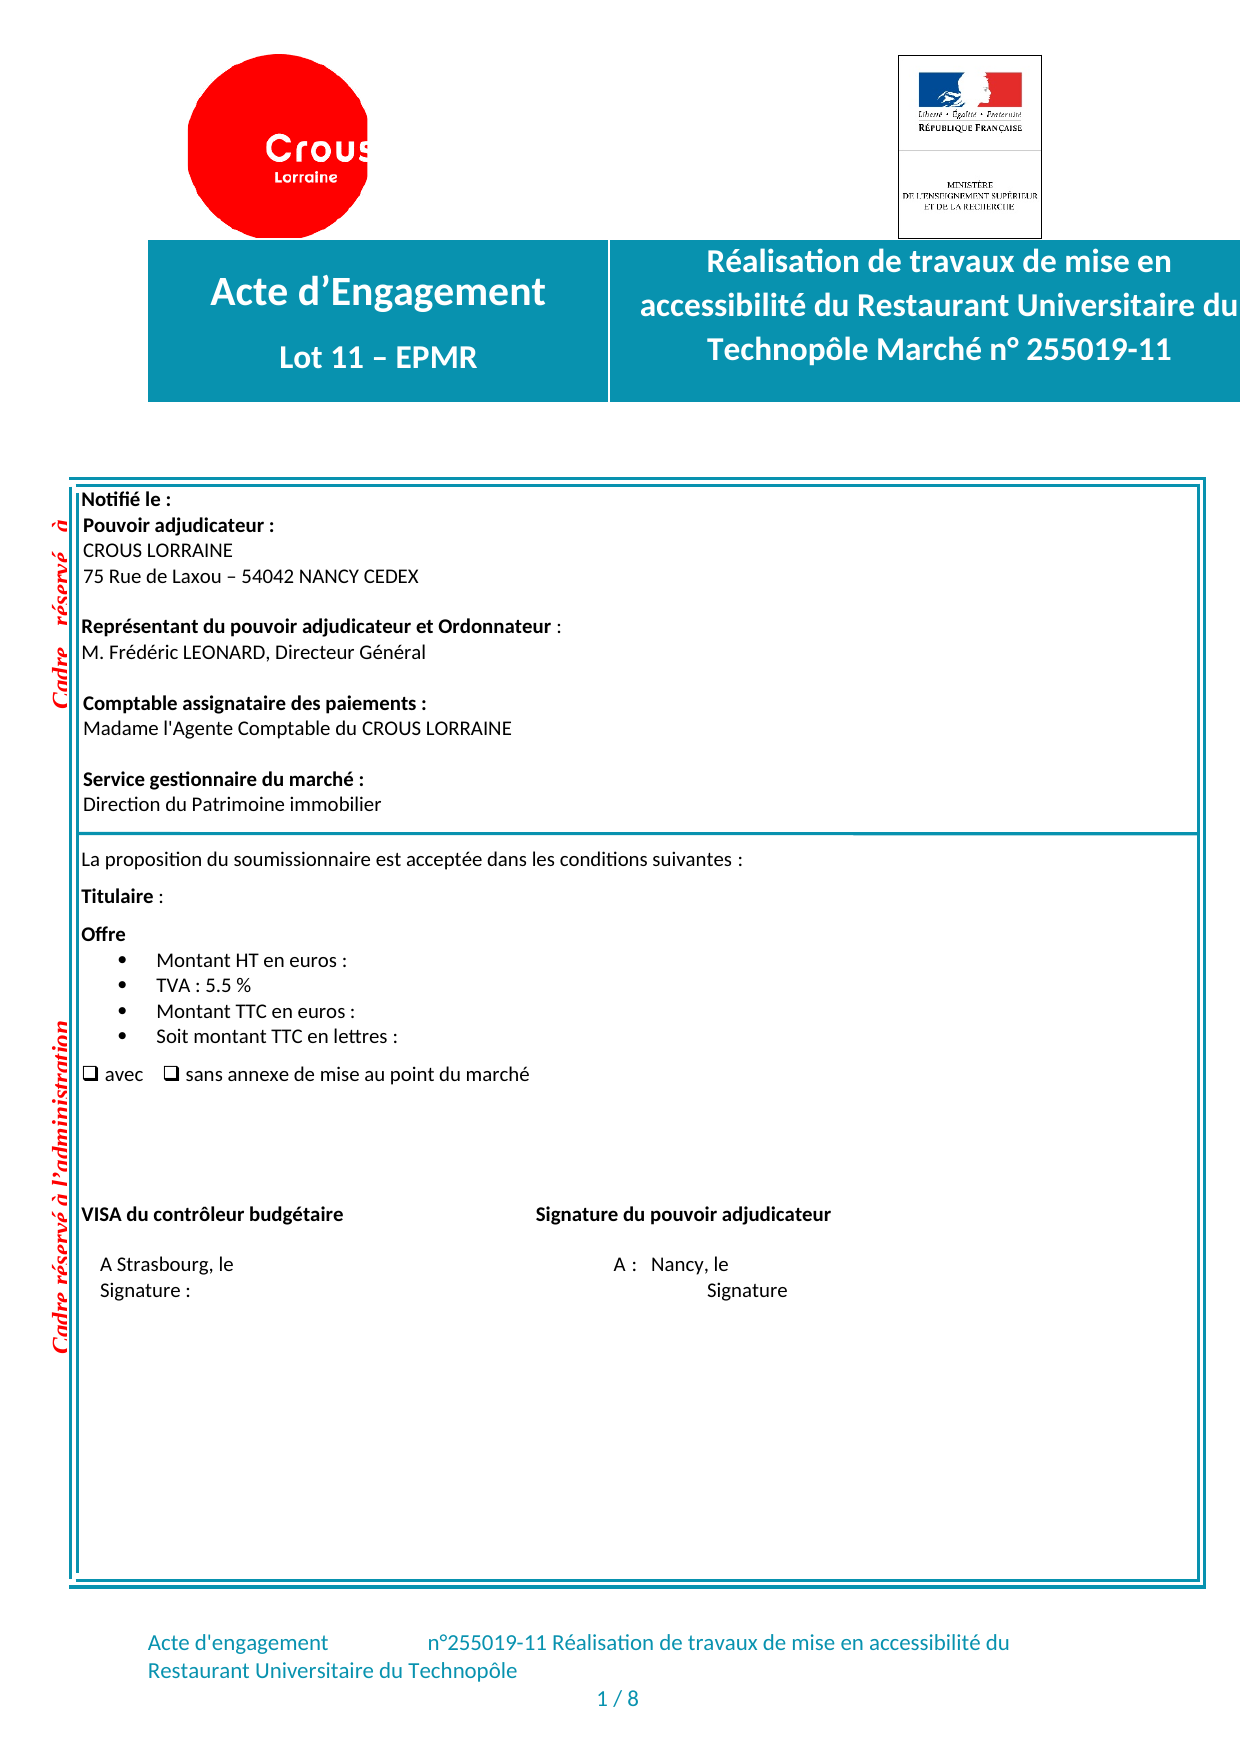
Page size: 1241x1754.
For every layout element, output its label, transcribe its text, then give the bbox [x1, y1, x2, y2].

table_header Notifié le : Pouvoir adjudicateur : CROUS LORRAINE 75 Rue de Laxou – 54042 NANCY CEDEX Représentant du pouvoir adjudicateur et Ordonnateur : M. Frédéric LEONARD, Directeur Général Comptable assignataire des paiements : Madame l'Agente Comptable du CROUS LORRAINE Service gestionnaire du marché : Direction du Patrimoine immobilier [74, 480, 1202, 846]
table_header Cadre réservé à ladministration l’administration [39, 477, 74, 846]
table_header Acte d’Engagement Lot 11 – EPMR [148, 240, 608, 402]
table_header Réalisation de travaux de mise en accessibilité du Restaurant Universitaire du Technopôle Marché n° 255019-11 [610, 240, 1240, 402]
picture [186, 54, 367, 236]
table_cell La proposition du soumissionnaire est acceptée dans les conditions suivantes : Titulaire : Offre Montant HT en euros : TVA : 5.5 % Montant TTC en euros : Soit montant TTC en lettres : avec sans annexe de mise au point du marché VISA du contrôleur budgétaire Signature du pouvoir adjudicateur A Strasbourg, le A : Nancy, le Signature : Signature [74, 846, 1197, 1579]
picture [899, 56, 1041, 238]
table_cell Cadre réservé à l’administration [39, 846, 69, 1579]
